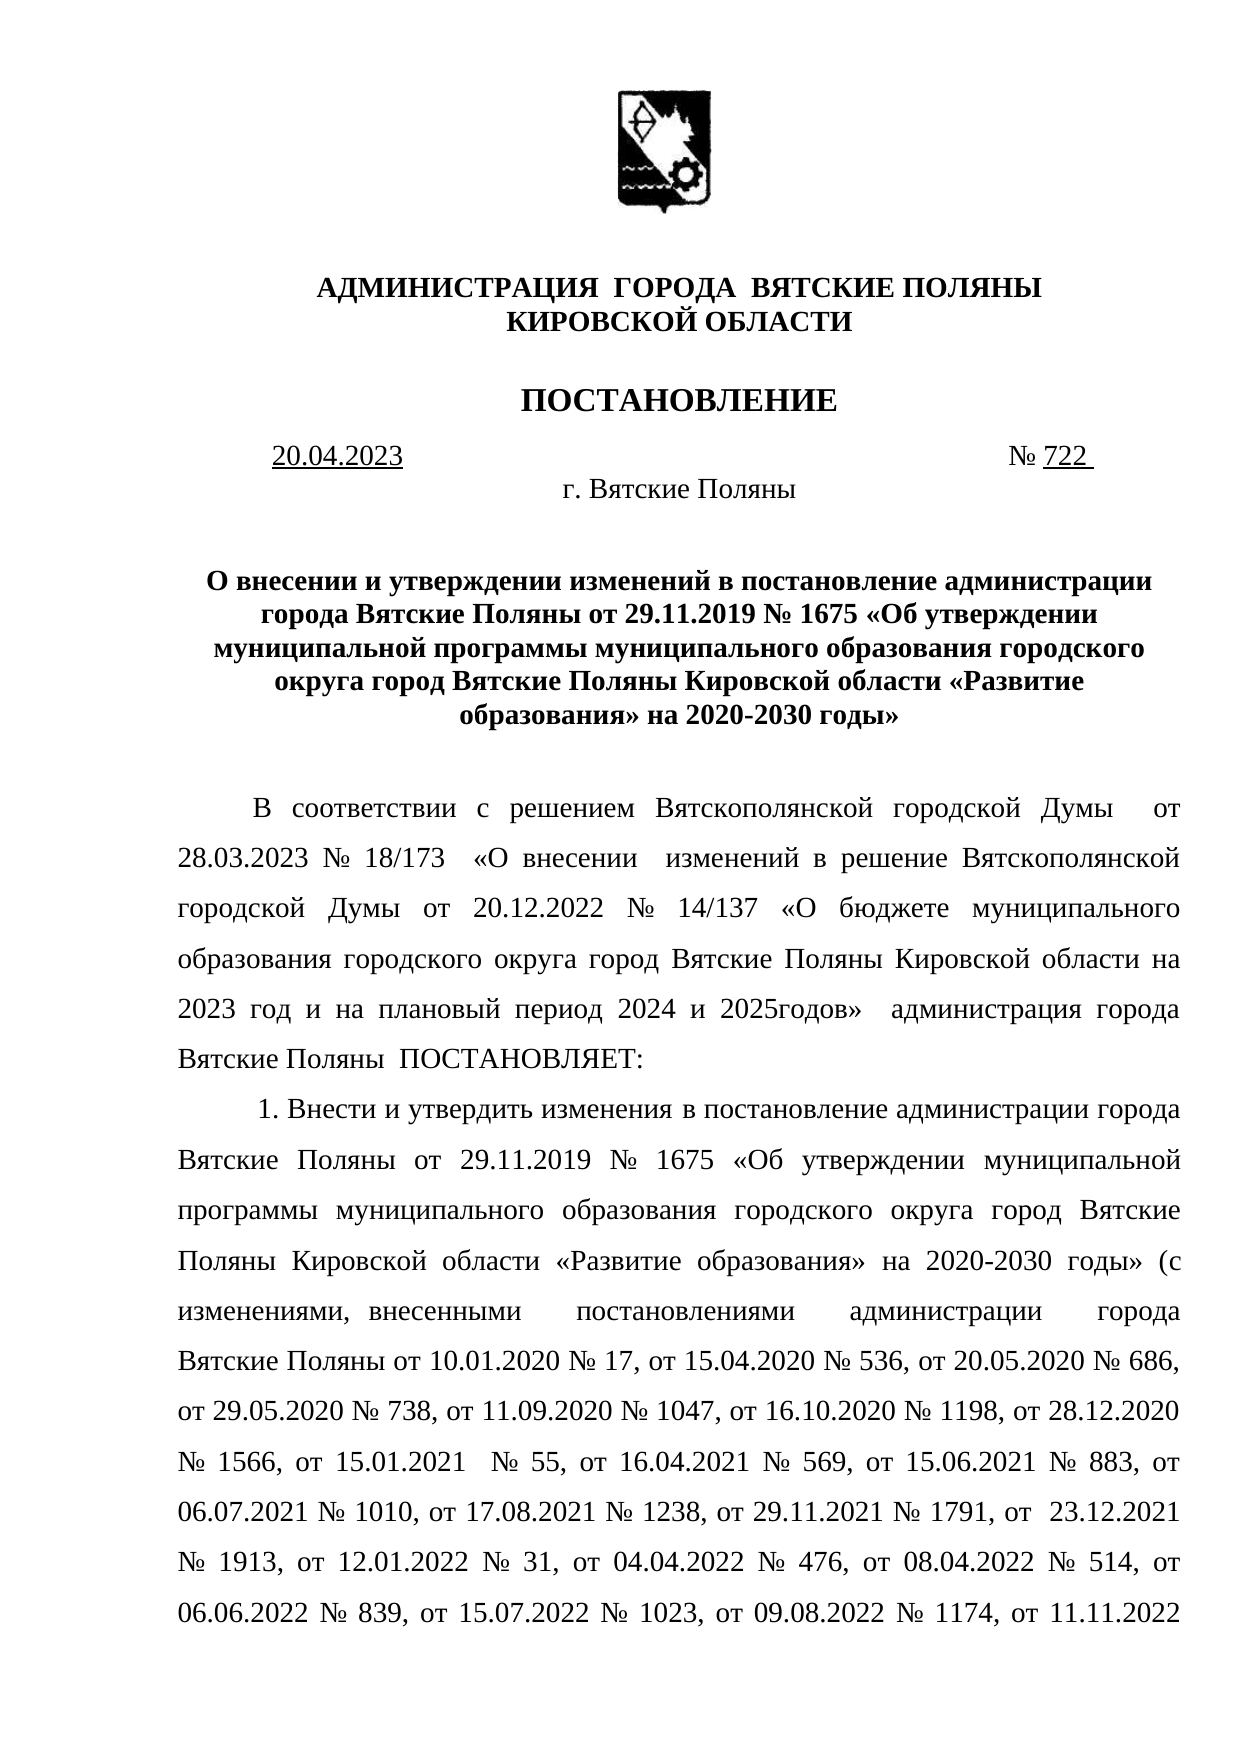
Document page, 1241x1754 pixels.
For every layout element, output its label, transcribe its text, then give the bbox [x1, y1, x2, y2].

text муниципальной программы муниципального образования городского [177, 630, 1181, 663]
subtitle АДМИНИСТРАЦИЯ ГОРОДА ВЯТСКИЕ ПОЛЯНЫ [177, 270, 1181, 304]
text 20.04.2023 № 722 [177, 438, 1181, 472]
text г. Вятские Поляны [177, 472, 1181, 505]
text КИРОВСКОЙ ОБЛАСТИ [177, 304, 1181, 337]
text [177, 1092, 1181, 1628]
text округа город Вятские Поляны Кировской области «Развитие образования» на 2020-2030 годы» [177, 663, 1181, 730]
text В соответствии с решением Вятскополянской городской Думы от 28.03.2023 № 18/173 «О внесении изменений в решение Вятскополянской городской Думы от 20.12.2022 № 14/137 «О бюджете муниципального образования городского округа город Вятские Поляны Кировской области на 2023 год и на плановый период 2024 и 2025годов» администрация города Вятские Поляны ПОСТАНОВЛЯЕТ: [177, 790, 1181, 1075]
text ПОСТАНОВЛЕНИЕ [177, 381, 1181, 419]
text О внесении и утверждении изменений в постановление администрации [177, 563, 1181, 596]
picture [617, 90, 712, 214]
text города Вятские Поляны от 29.11.2019 № 1675 «Об утверждении [177, 596, 1181, 630]
